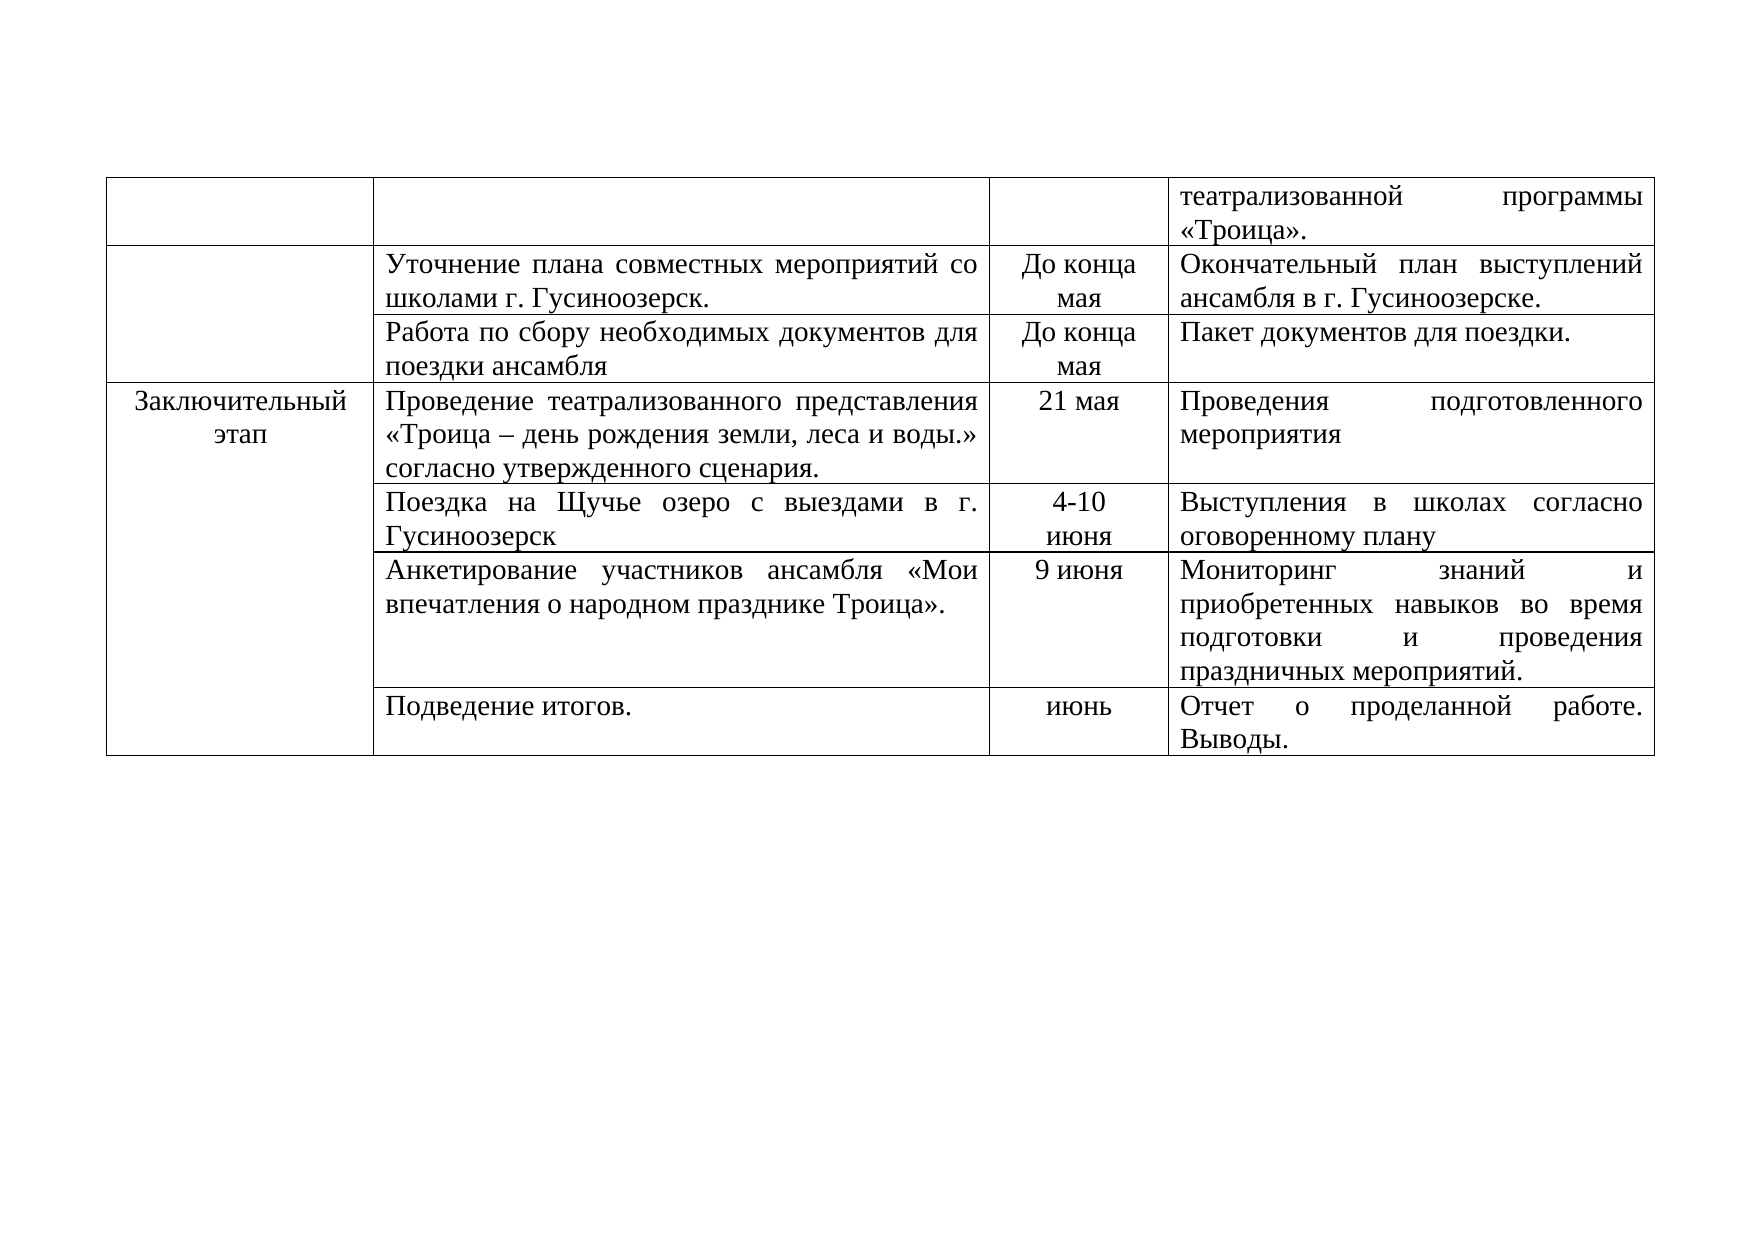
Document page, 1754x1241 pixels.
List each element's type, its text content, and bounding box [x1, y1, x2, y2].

table_cell Выступления в школах согласно оговоренному плану [1169, 484, 1654, 551]
table_cell До конца мая [990, 246, 1168, 313]
table_cell Пакет документов для поездки. [1169, 315, 1654, 382]
table_cell Работа по сбору необходимых документов для поездки ансамбля [374, 315, 989, 382]
table_cell 21 мая [990, 383, 1168, 483]
table_cell Окончательный план выступлений ансамбля в г. Гусиноозерске. [1169, 246, 1654, 313]
table_cell Май [990, 178, 1168, 245]
table_cell Отчет о проделанной работе. Выводы. [1169, 688, 1654, 755]
table_cell Мониторинг знаний и приобретенных навыков во время подготовки и проведения праздничных мероприятий. [1169, 553, 1654, 687]
table_cell Анкетирование участников ансамбля «Мои впечатления о народном празднике Троица». [374, 553, 989, 687]
table_cell 4-10 июня [990, 484, 1168, 551]
table_cell Подведение итогов. [374, 688, 989, 755]
table_cell [107, 246, 373, 382]
table_cell Поездка на Щучье озеро с выездами в г. Гусиноозерск [374, 484, 989, 551]
table_cell Проведения подготовленного мероприятия [1169, 383, 1654, 483]
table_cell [1169, 178, 1654, 245]
table_cell Заключительный этап [107, 383, 373, 755]
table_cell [374, 178, 989, 245]
table_cell 9 июня [990, 553, 1168, 687]
table_cell июнь [990, 688, 1168, 755]
table_cell Проведение театрализованного представления «Троица – день рождения земли, леса и воды.» согласно утвержденного сценария. [374, 383, 989, 483]
table_cell До конца мая [990, 315, 1168, 382]
table_cell Уточнение плана совместных мероприятий со школами г. Гусиноозерск. [374, 246, 989, 313]
